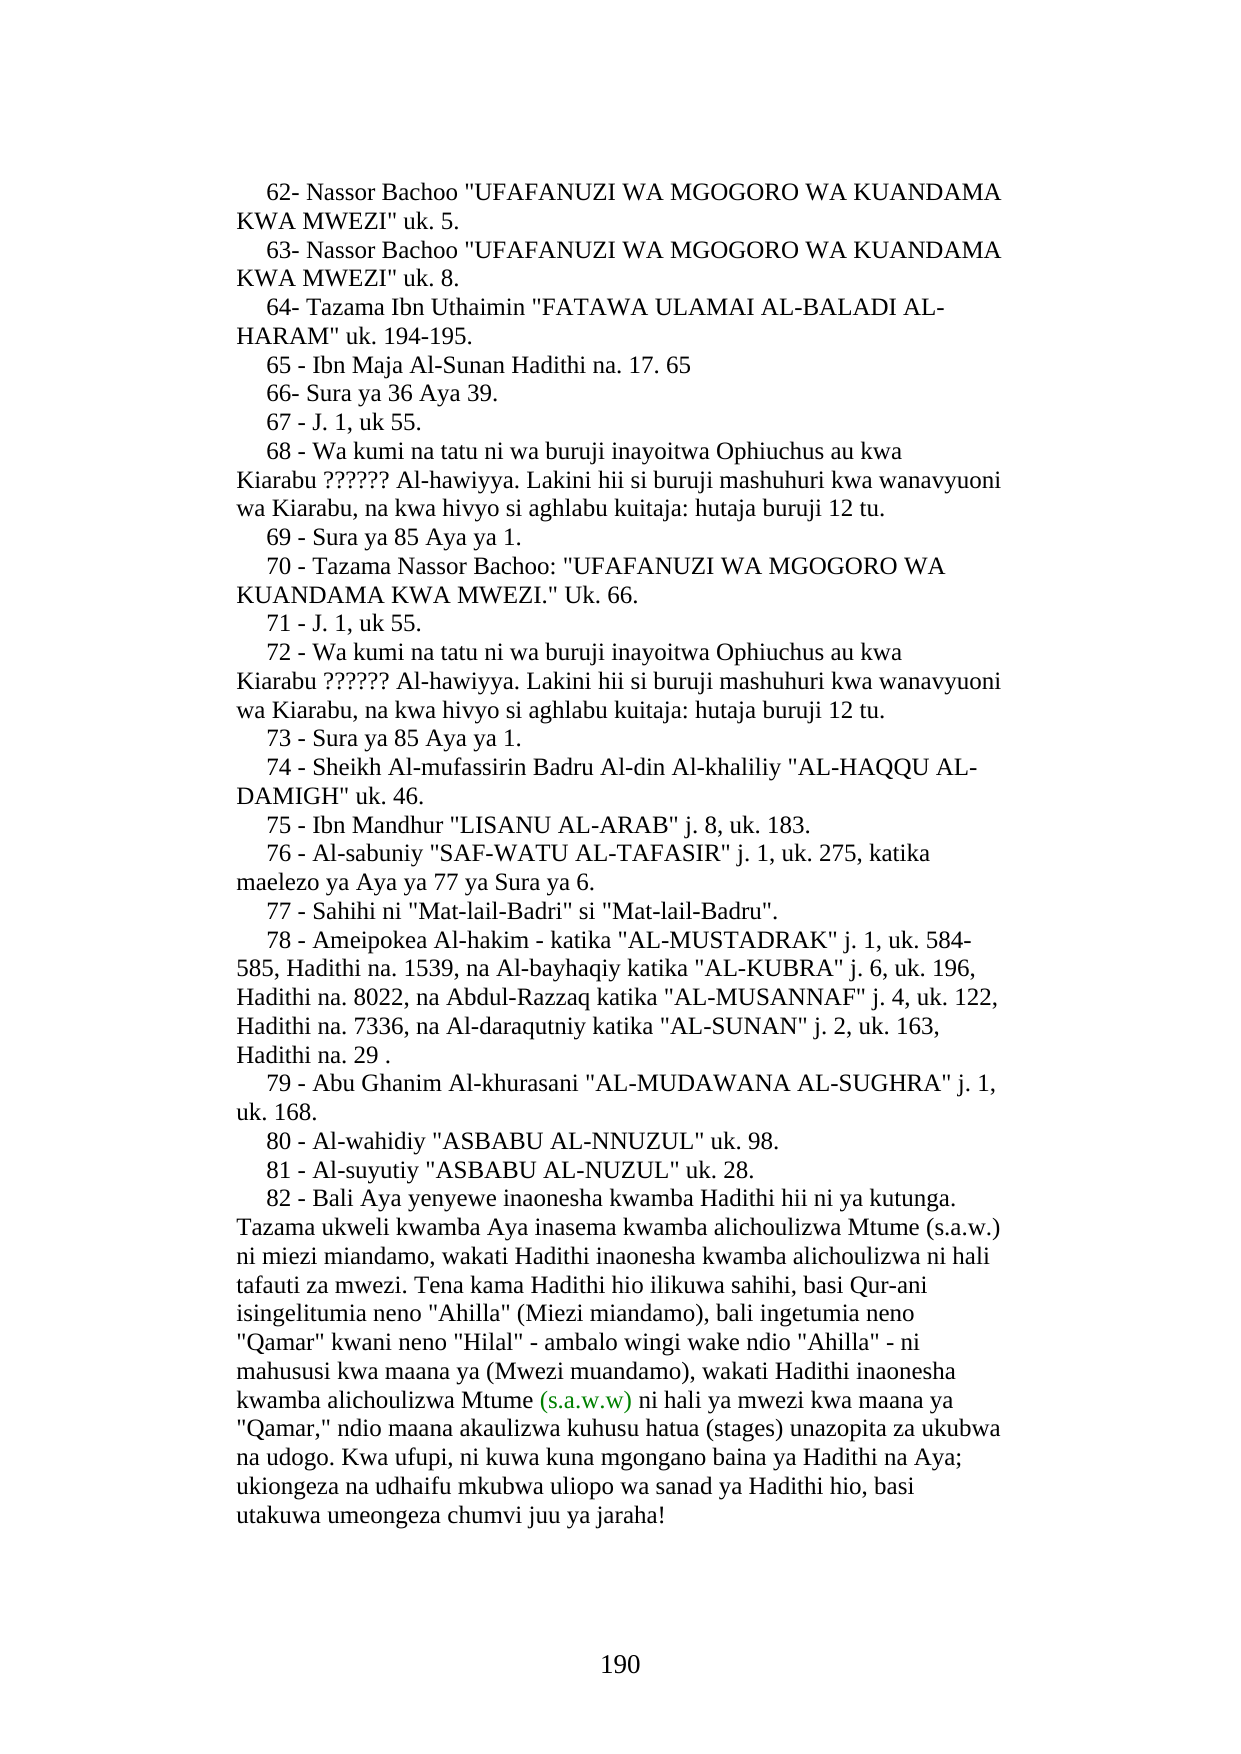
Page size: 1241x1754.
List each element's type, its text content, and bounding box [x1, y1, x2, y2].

text 78 - Ameipokea Al-hakim - katika "AL-MUSTADRAK" j. 1, uk. 584-585, Hadithi na. 1539, na Al-bayhaqiy katika "AL-KUBRA" j. 6, uk. 196, Hadithi na. 8022, na Abdul-Razzaq katika "AL-MUSANNAF" j. 4, uk. 122, Hadithi na. 7336, na Al-daraqutniy katika "AL-SUNAN" j. 2, uk. 163, Hadithi na. 29 . [236, 925, 1004, 1068]
text 68 - Wa kumi na tatu ni wa buruji inayoitwa Ophiuchus au kwa Kiarabu ?????? Al-hawiyya. Lakini hii si buruji mashuhuri kwa wanavyuoni wa Kiarabu, na kwa hivyo si aghlabu kuitaja: hutaja buruji 12 tu. [236, 436, 1004, 522]
text 62- Nassor Bachoo "UFAFANUZI WA MGOGORO WA KUANDAMA KWA MWEZI" uk. 5. [236, 177, 1004, 235]
text 63- Nassor Bachoo "UFAFANUZI WA MGOGORO WA KUANDAMA KWA MWEZI" uk. 8. [236, 235, 1004, 292]
text 80 - Al-wahidiy "ASBABU AL-NNUZUL" uk. 98. [236, 1126, 1004, 1155]
text 79 - Abu Ghanim Al-khurasani "AL-MUDAWANA AL-SUGHRA" j. 1, uk. 168. [236, 1068, 1004, 1126]
text 64- Tazama Ibn Uthaimin "FATAWA ULAMAI AL-BALADI AL-HARAM" uk. 194-195. [236, 292, 1004, 350]
text 73 - Sura ya 85 Aya ya 1. [236, 723, 1004, 752]
text 81 - Al-suyutiy "ASBABU AL-NUZUL" uk. 28. [236, 1155, 1004, 1183]
text 70 - Tazama Nassor Bachoo: "UFAFANUZI WA MGOGORO WA KUANDAMA KWA MWEZI." Uk. 66. [236, 551, 1004, 608]
text 67 - J. 1, uk 55. [236, 407, 1004, 436]
text 76 - Al-sabuniy "SAF-WATU AL-TAFASIR" j. 1, uk. 275, katika maelezo ya Aya ya 77 ya Sura ya 6. [236, 838, 1004, 896]
text 66- Sura ya 36 Aya 39. [236, 378, 1004, 407]
text 77 - Sahihi ni "Mat-lail-Badri" si "Mat-lail-Badru". [236, 896, 1004, 925]
text 69 - Sura ya 85 Aya ya 1. [236, 522, 1004, 551]
text 72 - Wa kumi na tatu ni wa buruji inayoitwa Ophiuchus au kwa Kiarabu ?????? Al-hawiyya. Lakini hii si buruji mashuhuri kwa wanavyuoni wa Kiarabu, na kwa hivyo si aghlabu kuitaja: hutaja buruji 12 tu. [236, 637, 1004, 723]
text 71 - J. 1, uk 55. [236, 608, 1004, 637]
text 65 - Ibn Maja Al-Sunan Hadithi na. 17. 65 [236, 350, 1004, 378]
text 74 - Sheikh Al-mufassirin Badru Al-din Al-khaliliy "AL-HAQQU AL-DAMIGH" uk. 46. [236, 752, 1004, 810]
text 75 - Ibn Mandhur "LISANU AL-ARAB" j. 8, uk. 183. [236, 810, 1004, 838]
text 82 - Bali Aya yenyewe inaonesha kwamba Hadithi hii ni ya kutunga. Tazama ukweli kwamba Aya inasema kwamba alichoulizwa Mtume (s.a.w.) ni miezi miandamo, wakati Hadithi inaonesha kwamba alichoulizwa ni hali tafauti za mwezi. Tena kama Hadithi hio ilikuwa sahihi, basi Qur-ani isingelitumia neno "Ahilla" (Miezi miandamo), bali ingetumia neno "Qamar" kwani neno "Hilal" - ambalo wingi wake ndio "Ahilla" - ni mahususi kwa maana ya (Mwezi muandamo), wakati Hadithi inaonesha kwamba alichoulizwa Mtume (s.a.w.w) ni hali ya mwezi kwa maana ya "Qamar," ndio maana akaulizwa kuhusu hatua (stages) unazopita za ukubwa na udogo. Kwa ufupi, ni kuwa kuna mgongano baina ya Hadithi na Aya; ukiongeza na udhaifu mkubwa uliopo wa sanad ya Hadithi hio, basi utakuwa umeongeza chumvi juu ya jaraha! [236, 1183, 1004, 1528]
